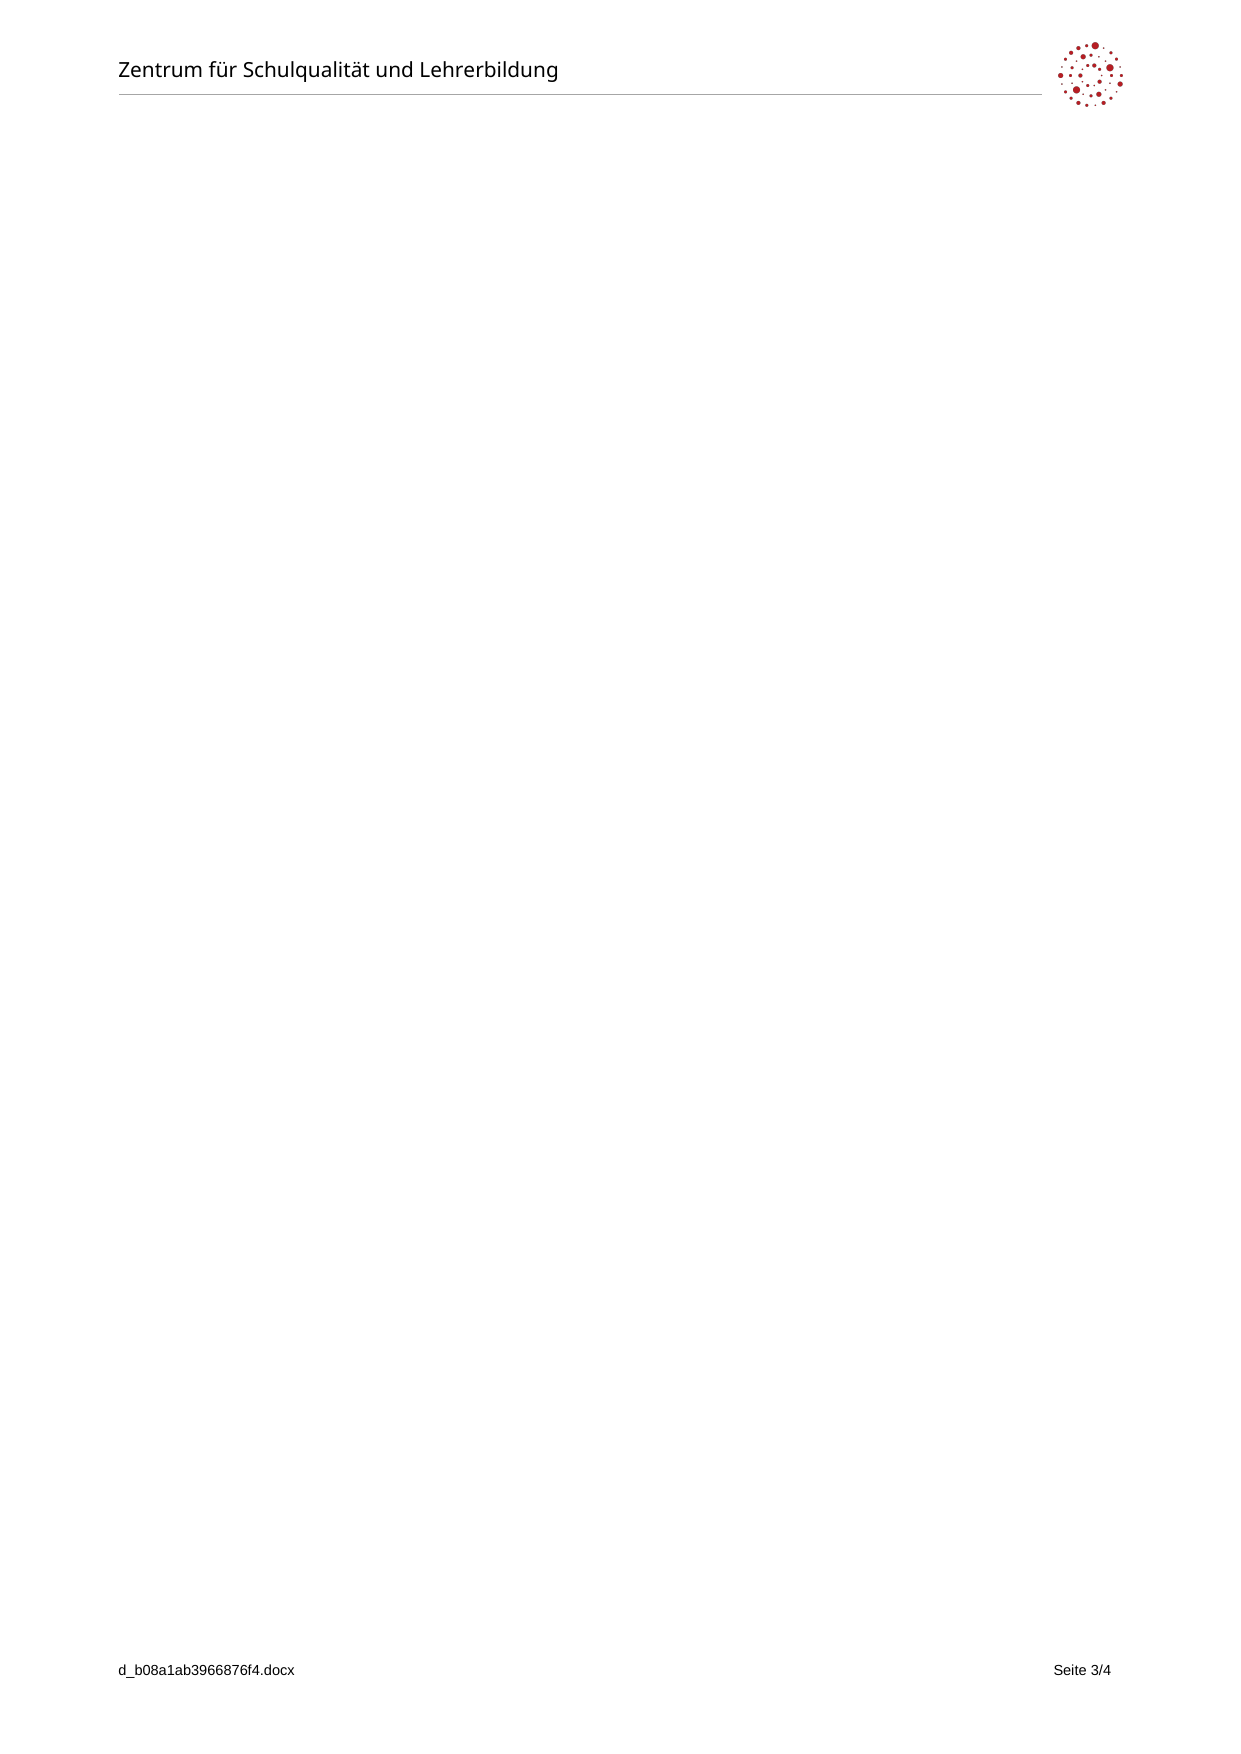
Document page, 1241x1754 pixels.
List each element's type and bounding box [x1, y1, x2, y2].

picture [1057, 38, 1124, 111]
